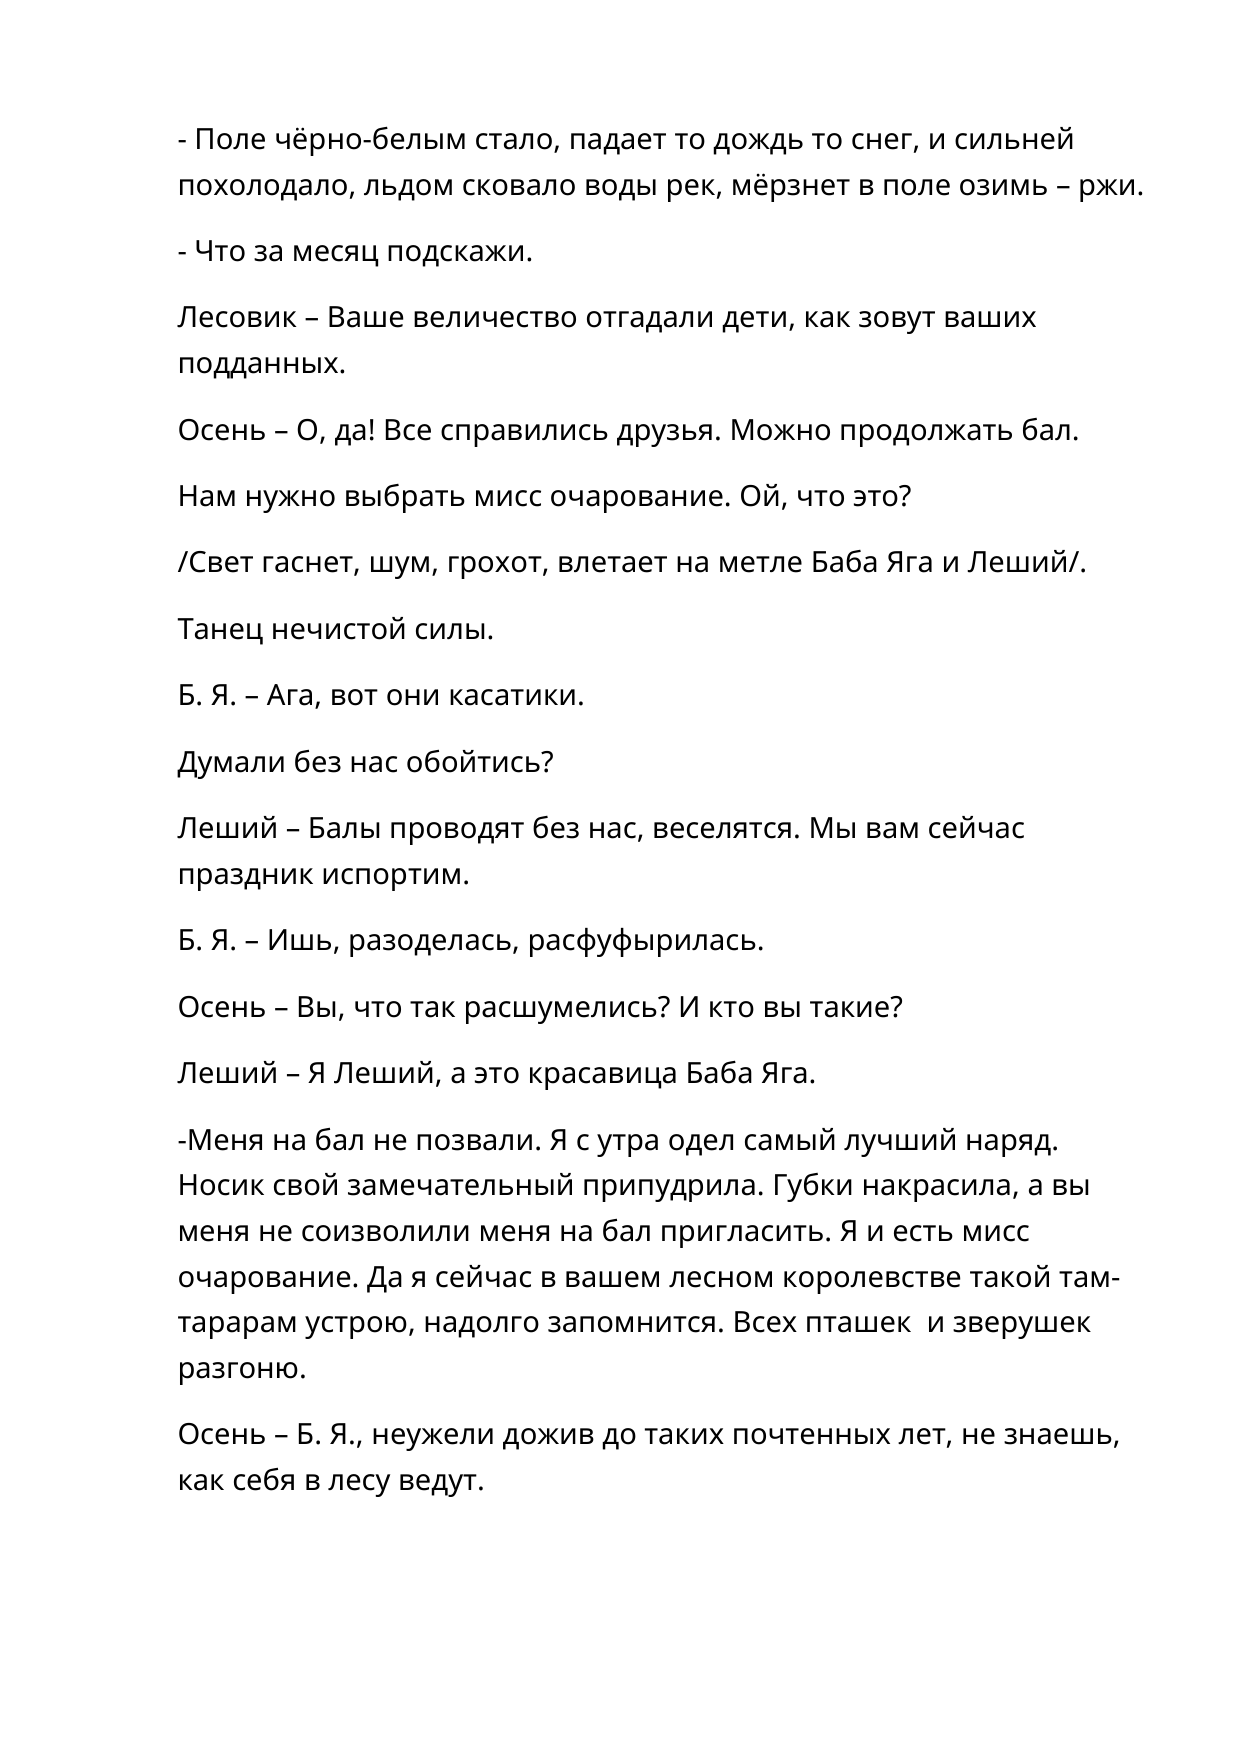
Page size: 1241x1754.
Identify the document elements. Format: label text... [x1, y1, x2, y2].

text Танец нечистой силы. [177, 608, 1152, 648]
text Леший – Я Леший, а это красавица Баба Яга. [177, 1052, 1152, 1092]
text - Поле чёрно-белым стало, падает то дождь то снег, и сильней похолодало, льдом сковало воды рек, мёрзнет в поле озимь – ржи. [177, 118, 1152, 203]
text Думали без нас обойтись? [177, 741, 1152, 781]
text Лесовик – Ваше величество отгадали дети, как зовут ваших подданных. [177, 297, 1152, 382]
text Нам нужно выбрать мисс очарование. Ой, что это? [177, 475, 1152, 515]
text Б. Я. – Ага, вот они касатики. [177, 674, 1152, 714]
text Леший – Балы проводят без нас, веселятся. Мы вам сейчас праздник испортим. [177, 807, 1152, 893]
text Осень – О, да! Все справились друзья. Можно продолжать бал. [177, 409, 1152, 448]
text /Свет гаснет, шум, грохот, влетает на метле Баба Яга и Леший/. [177, 542, 1152, 581]
text -Меня на бал не позвали. Я с утра одел самый лучший наряд. Носик свой замечательный припудрила. Губки накрасила, а вы меня не соизволили меня на бал пригласить. Я и есть мисс очарование. Да я сейчас в вашем лесном королевстве такой там-тарарам устрою, надолго запомнится. Всех пташек и зверушек разгоню. [177, 1119, 1152, 1387]
text Осень – Вы, что так расшумелись? И кто вы такие? [177, 986, 1152, 1026]
text Б. Я. – Ишь, разоделась, расфуфырилась. [177, 919, 1152, 959]
text Осень – Б. Я., неужели дожив до таких почтенных лет, не знаешь, как себя в лесу ведут. [177, 1413, 1152, 1499]
text - Что за месяц подскажи. [177, 230, 1152, 270]
